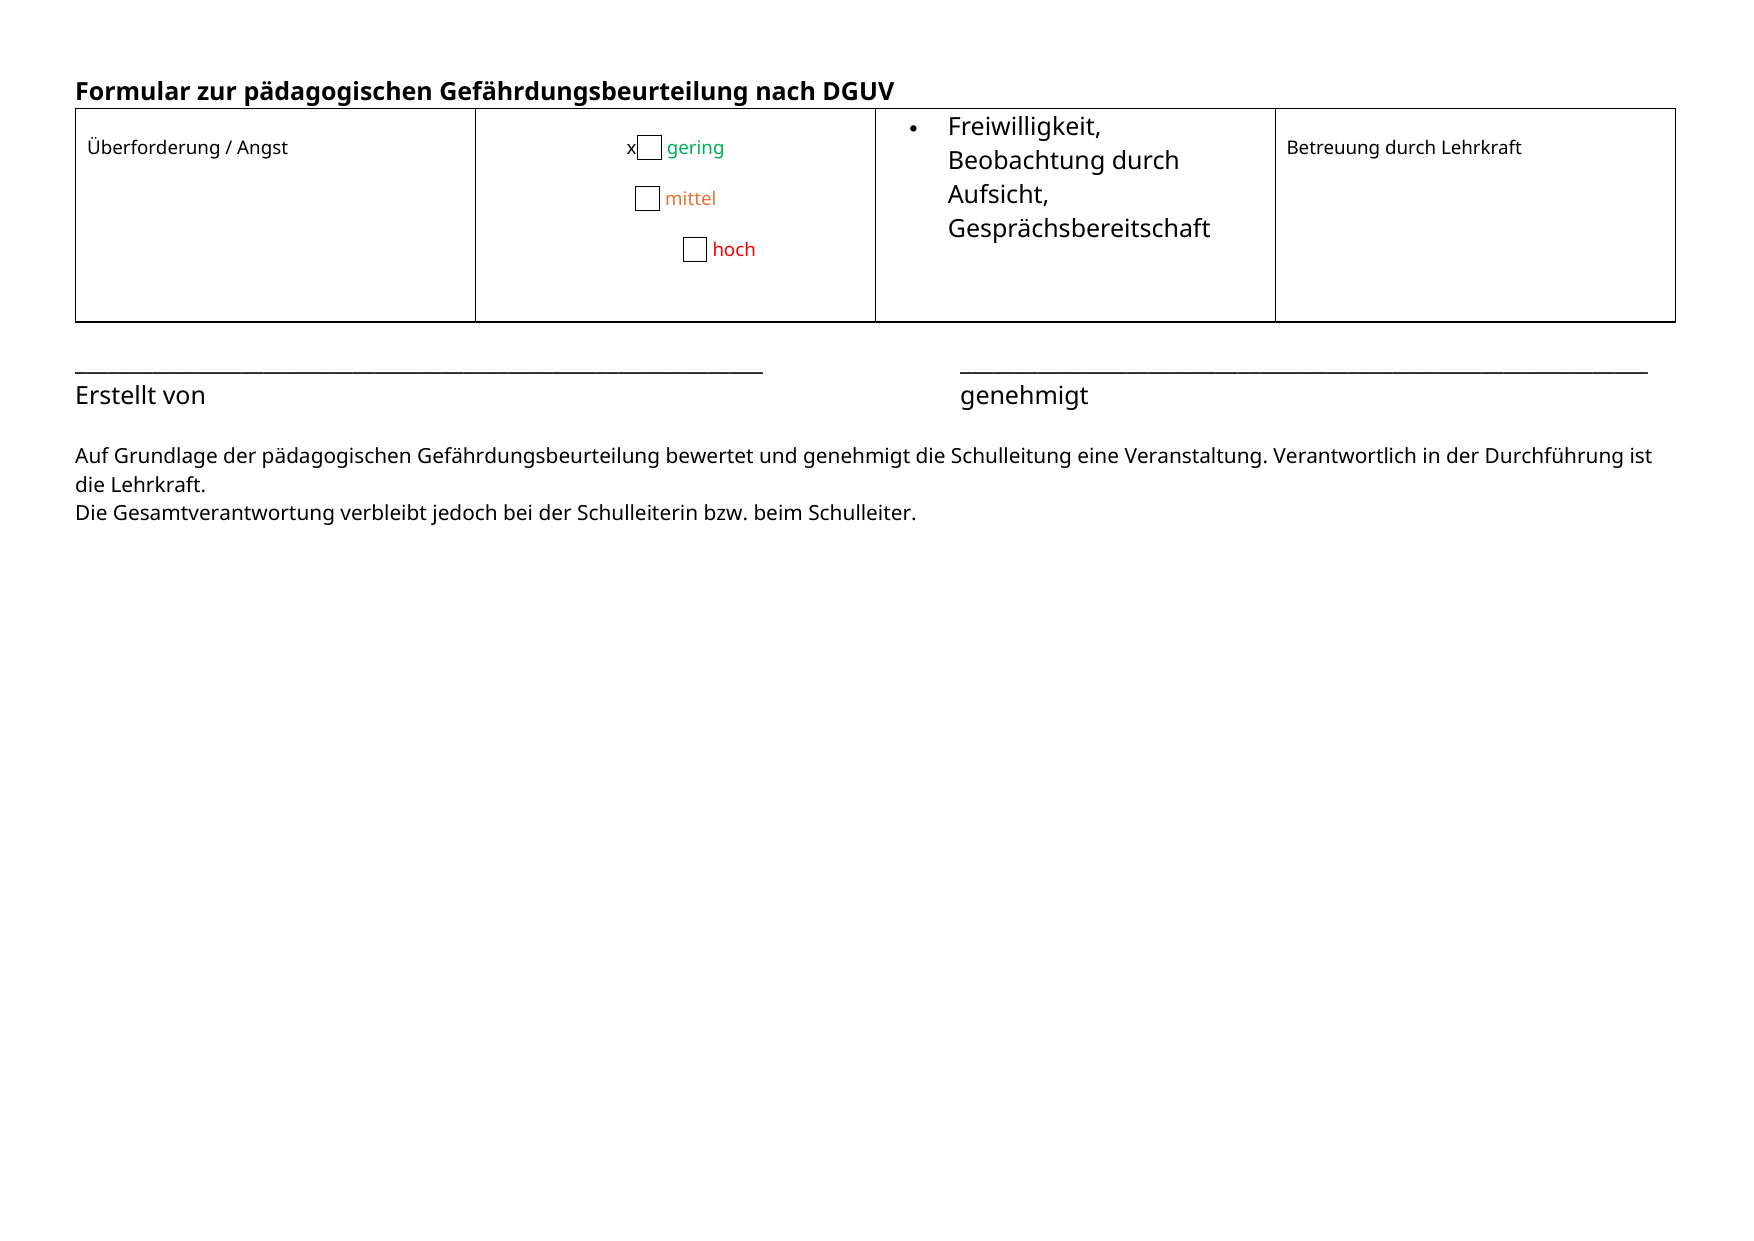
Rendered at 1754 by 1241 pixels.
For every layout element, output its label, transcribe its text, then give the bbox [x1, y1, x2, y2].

table_cell Freiwilligkeit, Beobachtung durch Aufsicht, Gesprächsbereitschaft [876, 109, 1275, 321]
text Auf Grundlage der pädagogischen Gefährdungsbeurteilung bewertet und genehmigt die Schulleitung eine Veranstaltung. Verantwortlich in der Durchführung ist die Lehrkraft. [75, 442, 1679, 498]
text Die Gesamtverantwortung verbleibt jedoch bei der Schulleiterin bzw. beim Schulleiter. [75, 498, 1679, 527]
table_cell Betreuung durch Lehrkraft [1276, 109, 1675, 321]
text ______________________________________________________________ ______________________________________________________________ [75, 344, 1679, 378]
text Erstellt von genehmigt [75, 378, 1679, 412]
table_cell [476, 109, 875, 321]
table_cell Überforderung / Angst [76, 109, 475, 321]
